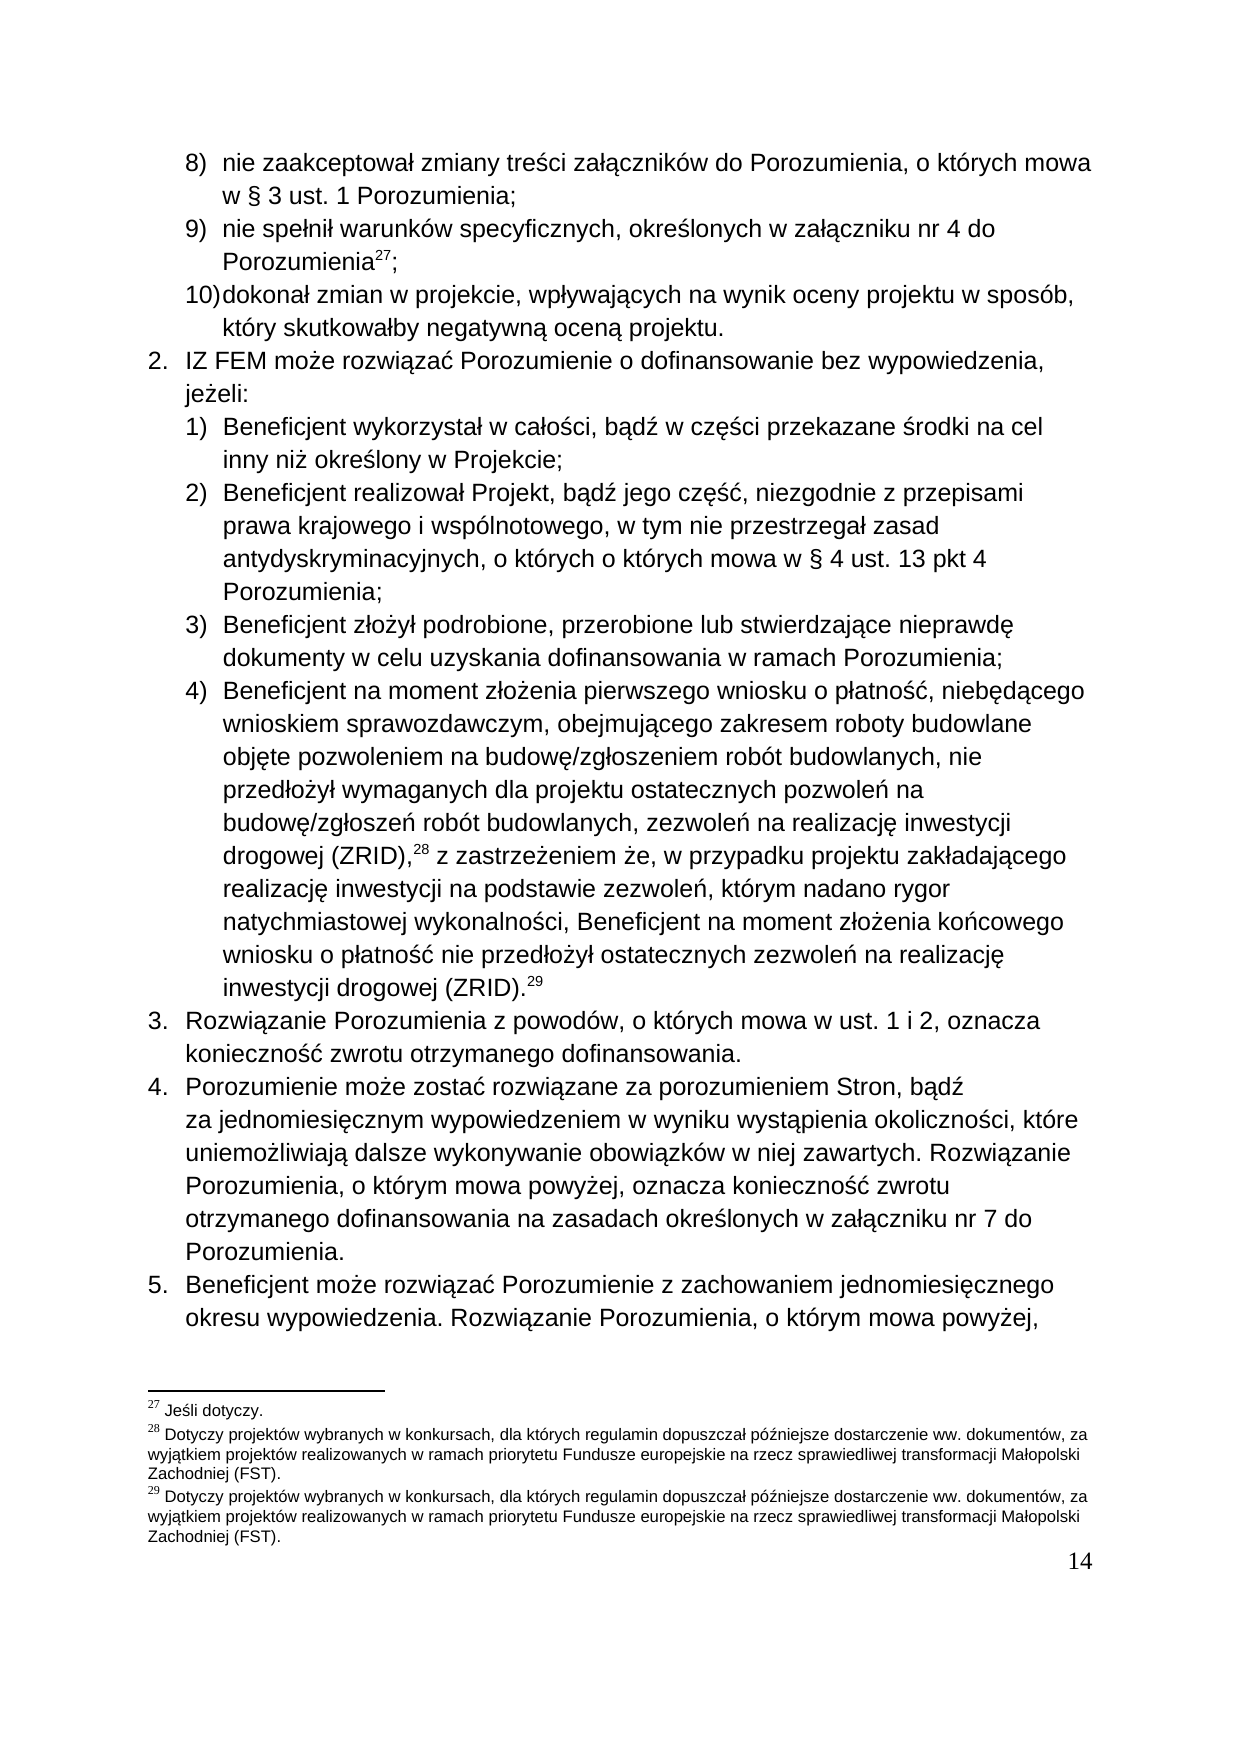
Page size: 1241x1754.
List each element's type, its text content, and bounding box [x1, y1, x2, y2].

list Beneficjent na moment złożenia pierwszego wniosku o płatność, niebędącego wnioskiem sprawozdawczym, obejmującego zakresem roboty budowlane objęte pozwoleniem na budowę/zgłoszeniem robót budowlanych, nie przedłożył wymaganych dla projektu ostatecznych pozwoleń na budowę/zgłoszeń robót budowlanych, zezwoleń na realizację inwestycji drogowej (ZRID), z zastrzeżeniem że, w przypadku projektu zakładającego realizację inwestycji na podstawie zezwoleń, którym nadano rygor natychmiastowej wykonalności, Beneficjent na moment złożenia końcowego wniosku o płatność nie przedłożył ostatecznych zezwoleń na realizację inwestycji drogowej (ZRID). [185, 676, 1093, 1002]
list Porozumienie może zostać rozwiązane za porozumieniem Stron, bądź za jednomiesięcznym wypowiedzeniem w wyniku wystąpienia okoliczności, które uniemożliwiają dalsze wykonywanie obowiązków w niej zawartych. Rozwiązanie Porozumienia, o którym mowa powyżej, oznacza konieczność zwrotu otrzymanego dofinansowania na zasadach określonych w załączniku nr 7 do Porozumienia. [148, 1072, 1093, 1266]
list Beneficjent realizował Projekt, bądź jego część, niezgodnie z przepisami prawa krajowego i wspólnotowego, w tym nie przestrzegał zasad antydyskryminacyjnych, o których o których mowa w § 4 ust. 13 pkt 4 Porozumienia; [185, 478, 1093, 606]
list nie zaakceptował zmiany treści załączników do Porozumienia, o których mowa w § 3 ust. 1 Porozumienia; [185, 148, 1093, 209]
list nie spełnił warunków specyficznych, określonych w załączniku nr 4 do Porozumienia; [185, 214, 1093, 275]
list Beneficjent złożył podrobione, przerobione lub stwierdzające nieprawdę dokumenty w celu uzyskania dofinansowania w ramach Porozumienia; [185, 610, 1093, 672]
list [148, 1270, 1093, 1332]
list IZ FEM może rozwiązać Porozumienie o dofinansowanie bez wypowiedzenia, jeżeli: [148, 346, 1093, 407]
list dokonał zmian w projekcie, wpływających na wynik oceny projektu w sposób, który skutkowałby negatywną oceną projektu. [185, 280, 1093, 341]
list Rozwiązanie Porozumienia z powodów, o których mowa w ust. 1 i 2, oznacza konieczność zwrotu otrzymanego dofinansowania. [148, 1006, 1093, 1068]
list Beneficjent wykorzystał w całości, bądź w części przekazane środki na cel inny niż określony w Projekcie; [185, 412, 1093, 473]
